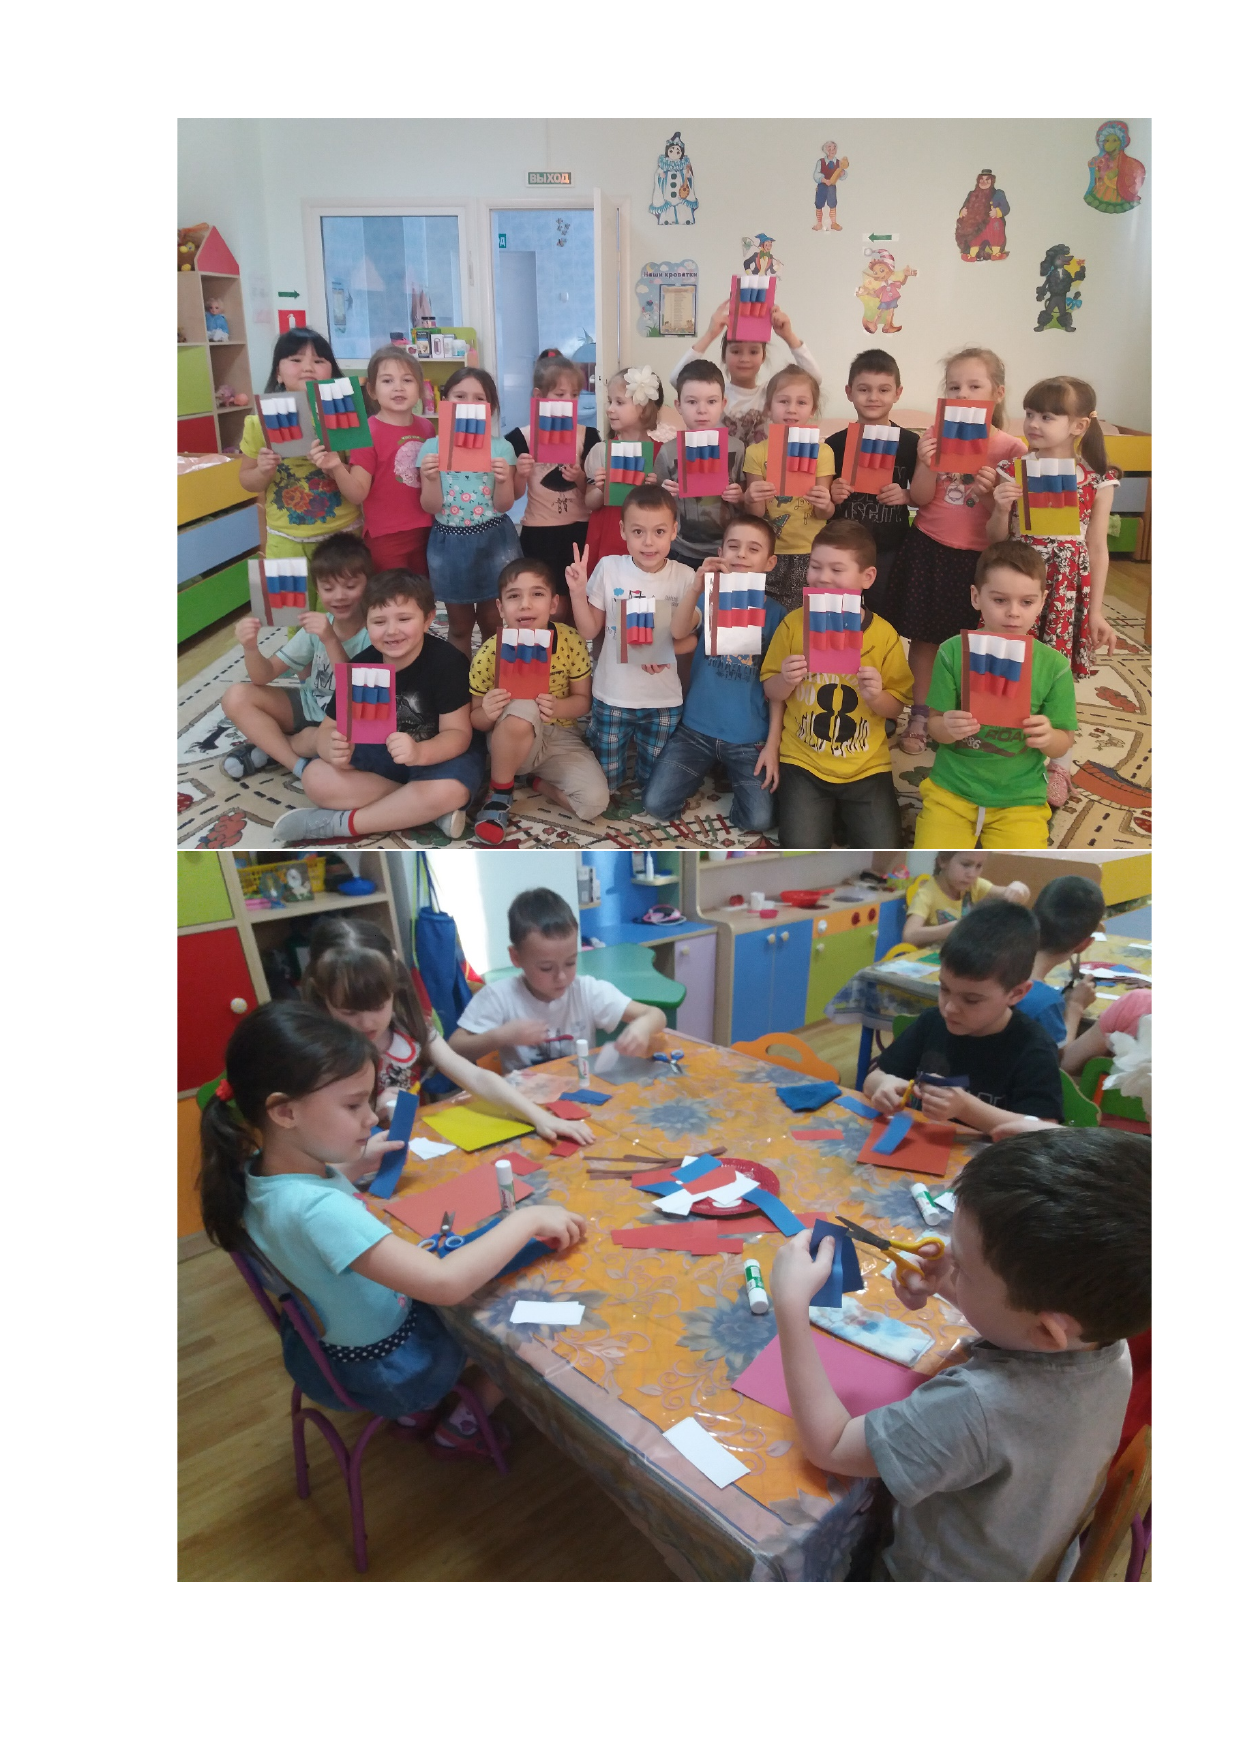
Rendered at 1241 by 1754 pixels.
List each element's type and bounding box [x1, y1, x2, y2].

picture [177, 851, 1152, 1582]
picture [177, 118, 1152, 849]
